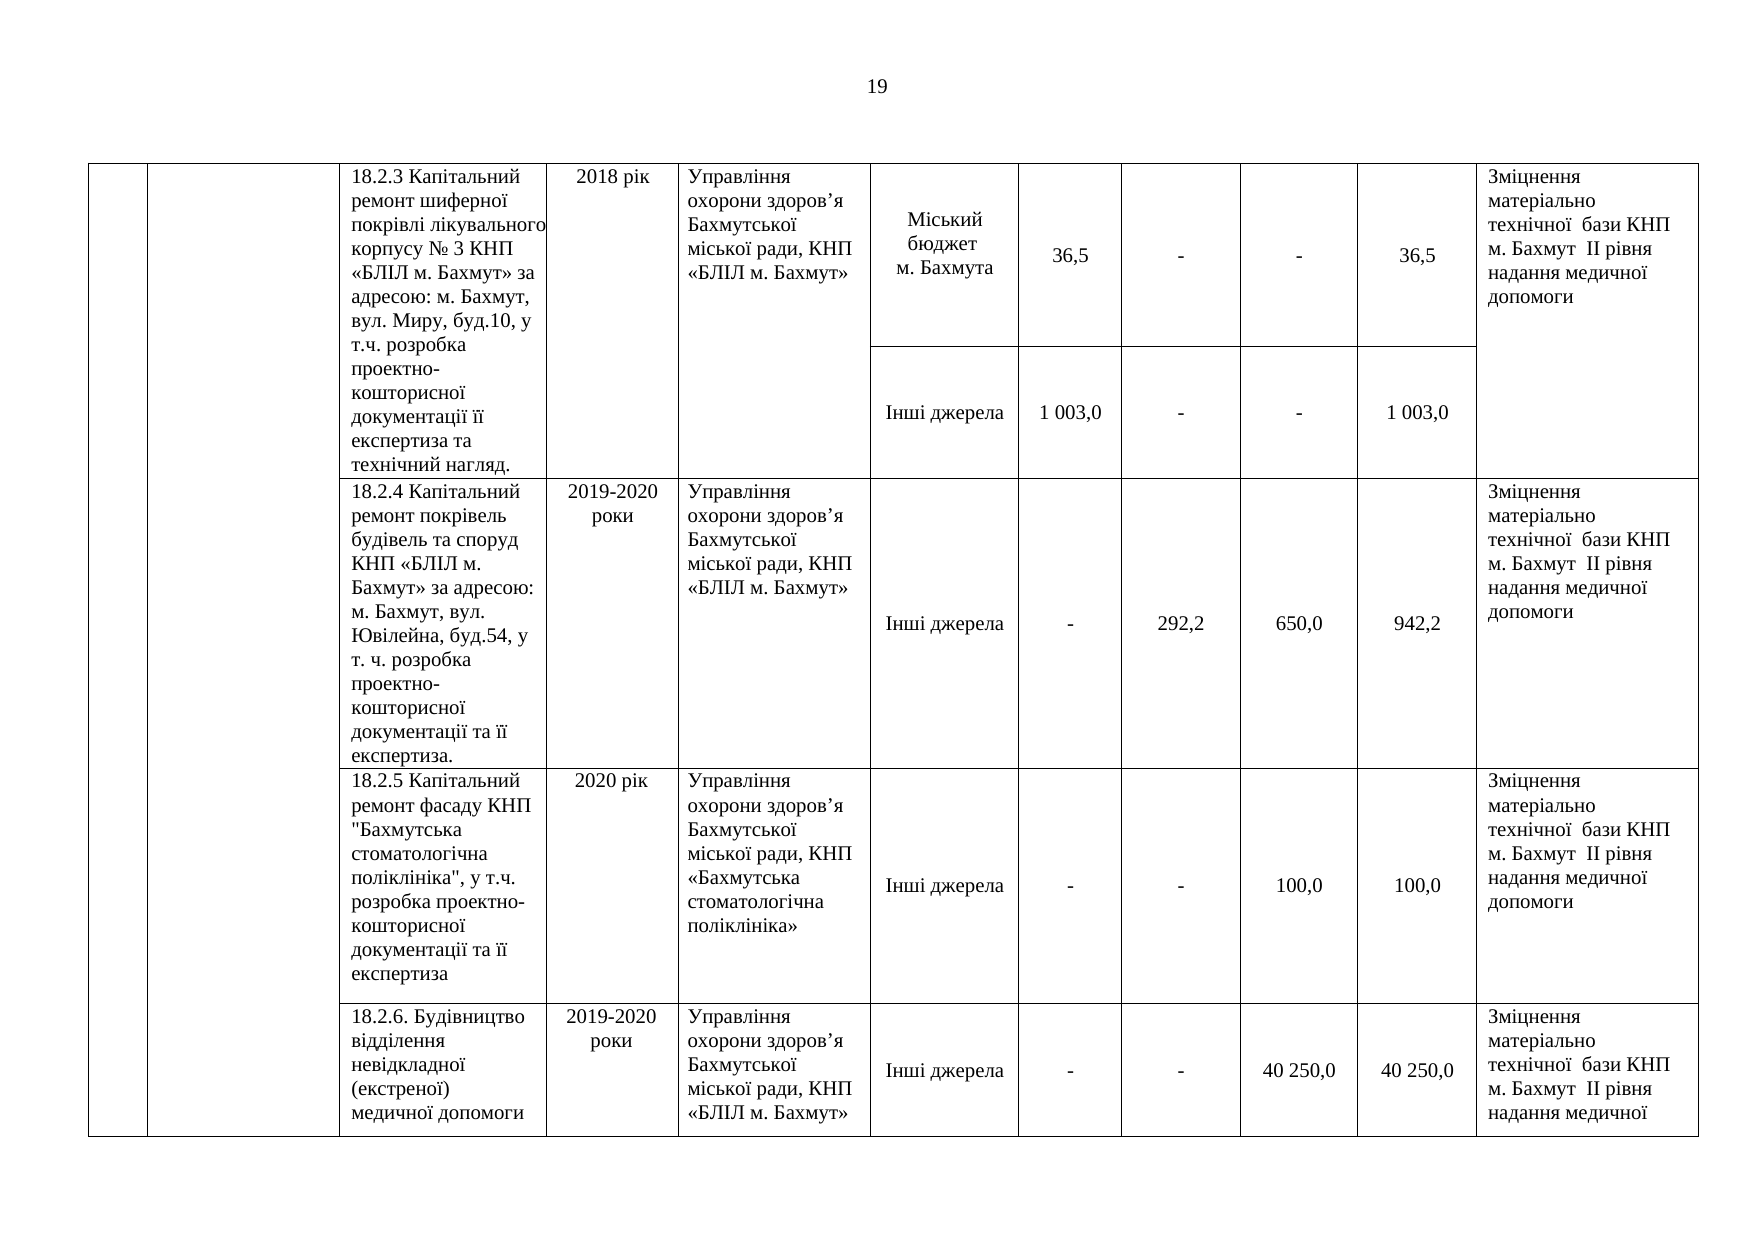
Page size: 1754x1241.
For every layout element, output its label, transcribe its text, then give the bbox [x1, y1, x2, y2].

table_cell Інші джерела [871, 479, 1018, 767]
table_cell 2020 рік [547, 769, 678, 1003]
table_cell Зміцнення матеріально технічної бази КНП м. Бахмут ІІ рівня надання медичної допомоги [1477, 479, 1698, 767]
table_cell 40 250,0 [1358, 1004, 1476, 1136]
table_cell - [1019, 1004, 1121, 1136]
table_cell - [1019, 479, 1121, 767]
table_cell 650,0 [1241, 479, 1357, 767]
table_cell 1 003,0 [1358, 347, 1476, 478]
table_cell - [1019, 769, 1121, 1003]
table_cell 18.2.4 Капітальний ремонт покрівель будівель та споруд КНП «БЛІЛ м. Бахмут» за адресою: м. Бахмут, вул. Ювілейна, буд.54, у т. ч. розробка проектно-кошторисної документації та її експертиза. [340, 479, 546, 767]
table_cell 18.2.3 Капітальний ремонт шиферної покрівлі лікувального корпусу № 3 КНП «БЛІЛ м. Бахмут» за адресою: м. Бахмут, вул. Миру, буд.10, у т.ч. розробка проектно-кошторисної документації її експертиза та технічний нагляд. [340, 164, 546, 478]
table_cell Інші джерела [871, 347, 1018, 478]
table_cell 2019-2020 роки [547, 1004, 678, 1136]
table_cell - [1122, 769, 1240, 1003]
table_cell - [1241, 164, 1357, 346]
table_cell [1477, 1004, 1698, 1136]
table_cell - [1122, 347, 1240, 478]
table_cell 292,2 [1122, 479, 1240, 767]
table_cell 1 003,0 [1019, 347, 1121, 478]
table_cell - [1241, 347, 1357, 478]
table_cell 942,2 [1358, 479, 1476, 767]
table_cell 40 250,0 [1241, 1004, 1357, 1136]
table_cell Міський бюджет м. Бахмута [871, 164, 1018, 346]
table_cell Управління охорони здоров’я Бахмутської міської ради, КНП «Бахмутська стоматологічна поліклініка» [679, 769, 870, 1003]
table_cell 36,5 [1019, 164, 1121, 346]
table_cell 100,0 [1241, 769, 1357, 1003]
table_cell Управління охорони здоров’я Бахмутської міської ради, КНП «БЛІЛ м. Бахмут» [679, 479, 870, 767]
table_cell - [1122, 164, 1240, 346]
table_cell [679, 1004, 870, 1136]
table_cell 100,0 [1358, 769, 1476, 1003]
table_cell Інші джерела [871, 1004, 1018, 1136]
table_cell Інші джерела [871, 769, 1018, 1003]
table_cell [679, 164, 870, 478]
table_cell Зміцнення матеріально технічної бази КНП м. Бахмут ІІ рівня надання медичної допомоги [1477, 769, 1698, 1003]
table_cell 2019-2020 роки [547, 479, 678, 767]
table_cell - [1122, 1004, 1240, 1136]
table_cell Зміцнення матеріально технічної бази КНП м. Бахмут ІІ рівня надання медичної допомоги [1477, 164, 1698, 478]
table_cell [340, 1004, 546, 1136]
table_cell 2018 рік [547, 164, 678, 478]
table_cell 36,5 [1358, 164, 1476, 346]
table_cell 18.2.5 Капітальний ремонт фасаду КНП "Бахмутська стоматологічна поліклініка", у т.ч. розробка проектно-кошторисної документації та її експертиза [340, 769, 546, 1003]
